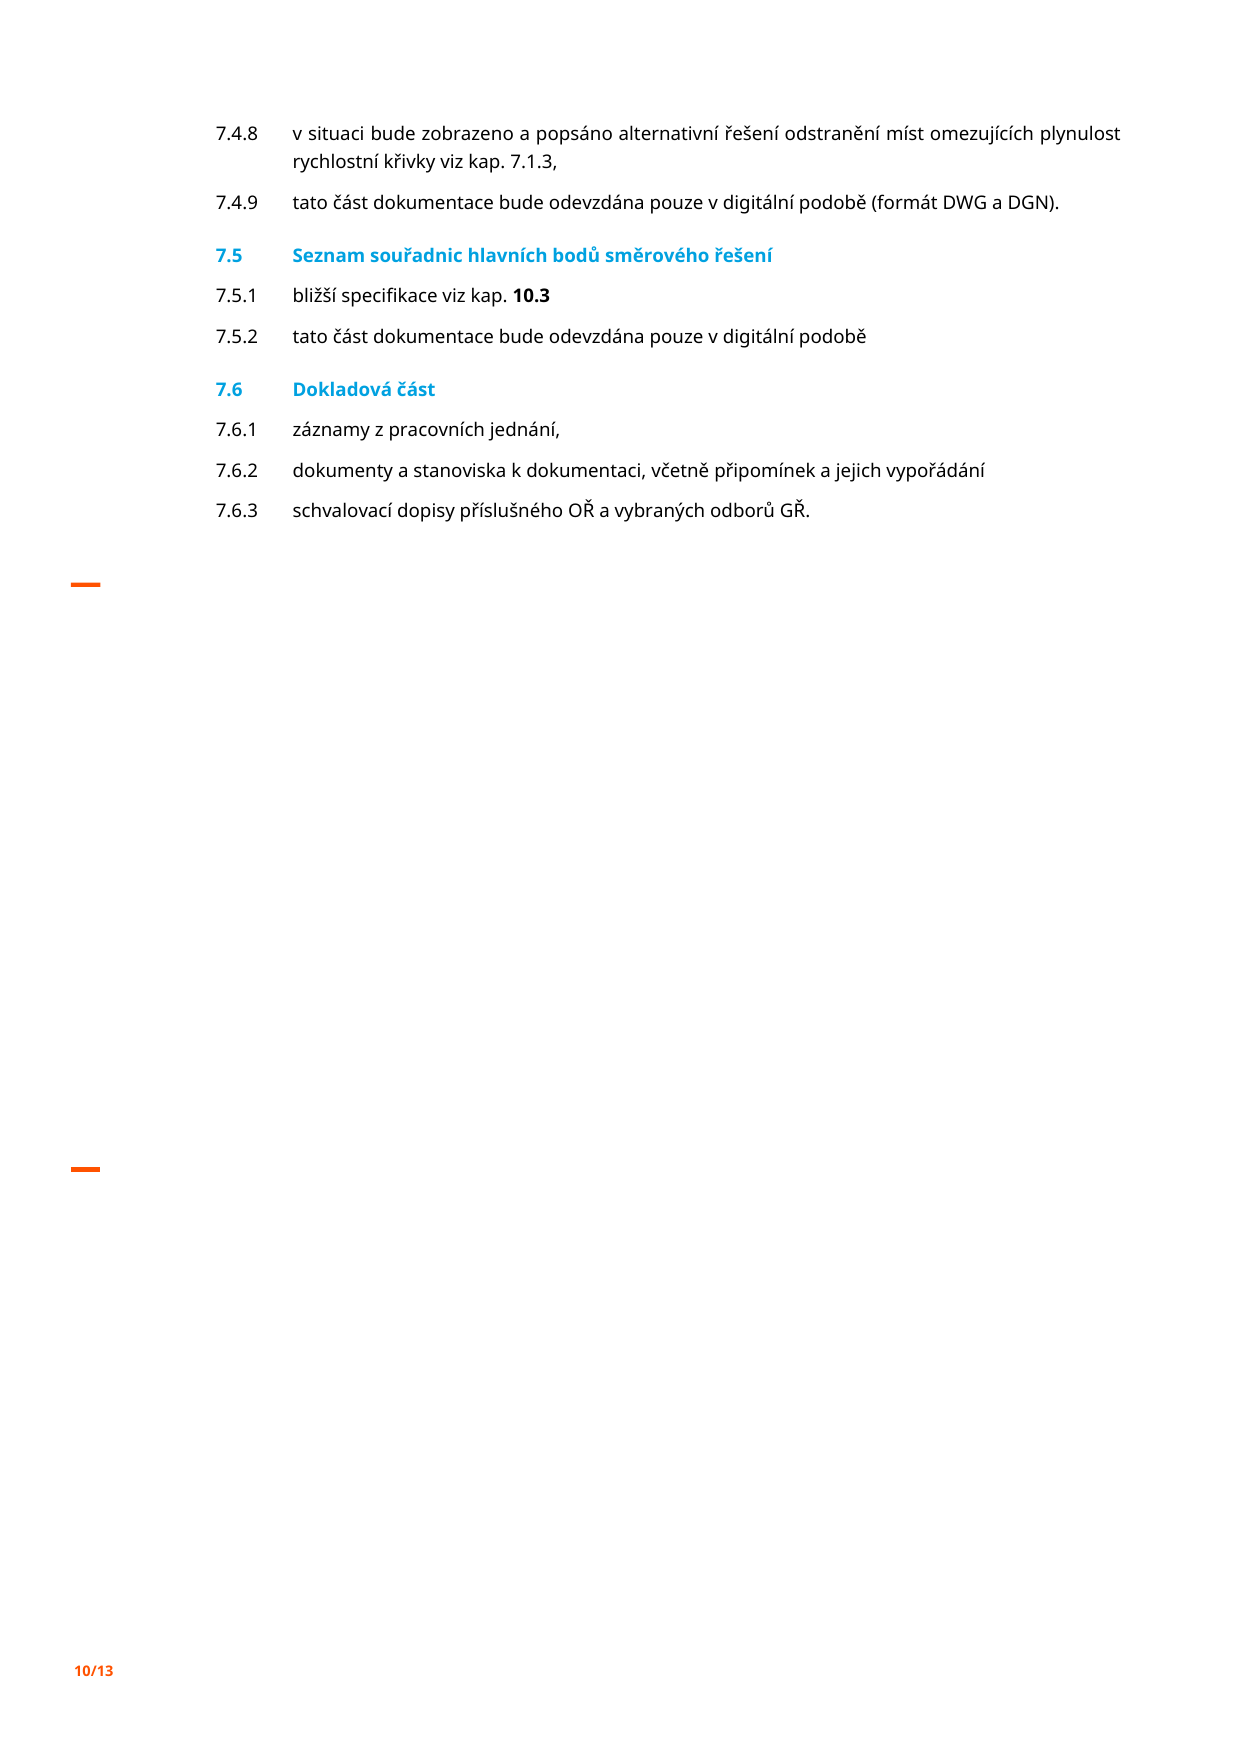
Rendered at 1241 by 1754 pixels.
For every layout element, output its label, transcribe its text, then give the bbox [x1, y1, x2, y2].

list dokumenty a stanoviska k dokumentaci, včetně připomínek a jejich vypořádání [216, 457, 1122, 483]
list tato část dokumentace bude odevzdána pouze v digitální podobě (formát DWG a DGN). [216, 189, 1122, 215]
list tato část dokumentace bude odevzdána pouze v digitální podobě [216, 323, 1122, 349]
list záznamy z pracovních jednání, [216, 417, 1122, 442]
list v situaci bude zobrazeno a popsáno alternativní řešení odstranění míst omezujících plynulost rychlostní křivky viz kap. 7.1.3, [216, 121, 1122, 174]
subtitle Seznam souřadnic hlavních bodů směrového řešení [216, 242, 1122, 268]
list schvalovací dopisy příslušného OŘ a vybraných odborů GŘ. [216, 498, 1122, 523]
subtitle Dokladová část [216, 376, 1122, 402]
list bližší specifikace viz kap. 10.3 [216, 283, 1122, 308]
